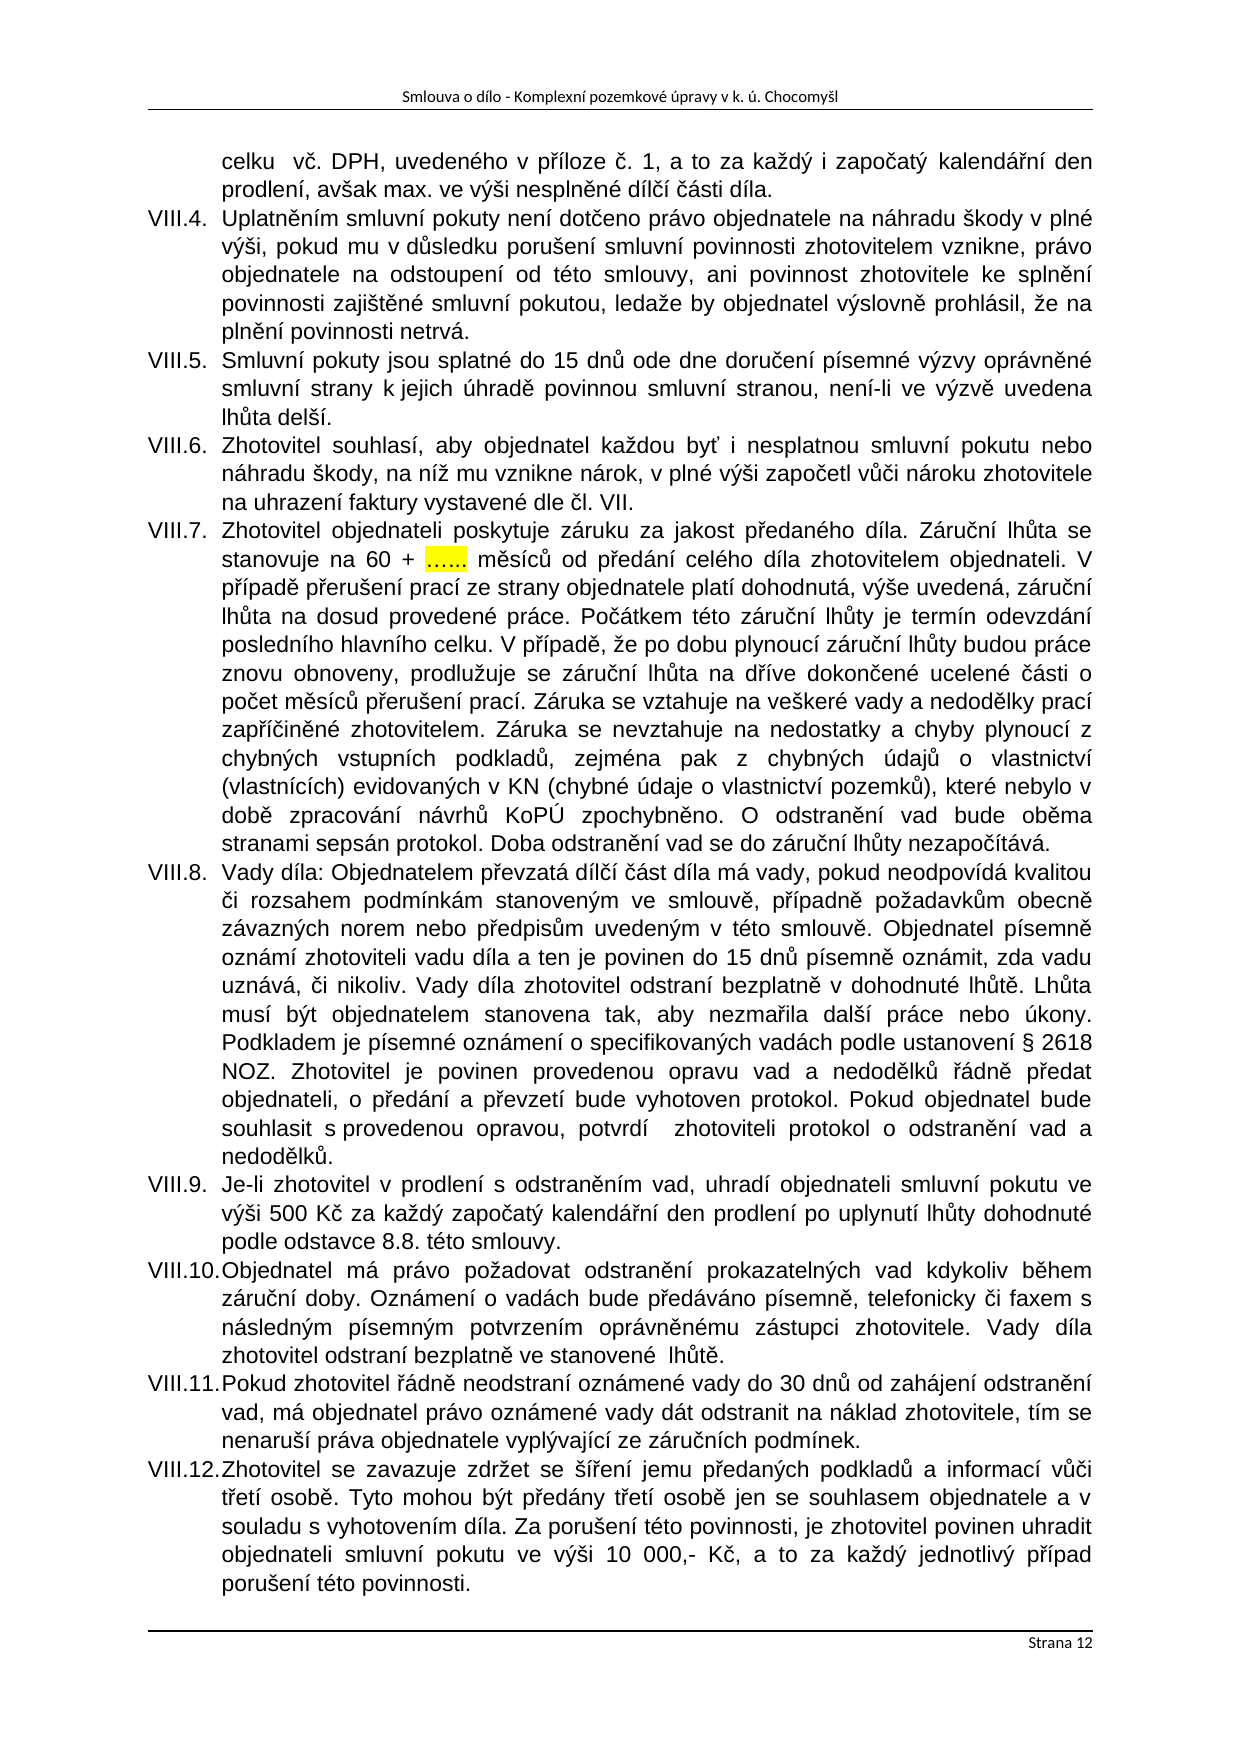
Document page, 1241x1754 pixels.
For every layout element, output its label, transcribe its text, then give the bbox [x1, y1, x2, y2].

list Uplatněním smluvní pokuty není dotčeno právo objednatele na náhradu škody v plné výši, pokud mu v důsledku porušení smluvní povinnosti zhotovitelem vznikne, právo objednatele na odstoupení od této smlouvy, ani povinnost zhotovitele ke splnění povinnosti zajištěné smluvní pokutou, ledaže by objednatel výslovně prohlásil, že na plnění povinnosti netrvá. [148, 204, 1093, 344]
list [148, 148, 1093, 202]
list Zhotovitel souhlasí, aby objednatel každou byť i nesplatnou smluvní pokutu nebo náhradu škody, na níž mu vznikne nárok, v plné výši započetl vůči nároku zhotovitele na uhrazení faktury vystavené dle čl. VII. [148, 432, 1093, 515]
list Objednatel má právo požadovat odstranění prokazatelných vad kdykoliv během záruční doby. Oznámení o vadách bude předáváno písemně, telefonicky či faxem s následným písemným potvrzením oprávněnému zástupci zhotovitele. Vady díla zhotovitel odstraní bezplatně ve stanovené lhůtě. [148, 1257, 1093, 1368]
list Zhotovitel objednateli poskytuje záruku za jakost předaného díla. Záruční lhůta se stanovuje na 60 + …... měsíců od předání celého díla zhotovitelem objednateli. V případě přerušení prací ze strany objednatele platí dohodnutá, výše uvedená, záruční lhůta na dosud provedené práce. Počátkem této záruční lhůty je termín odevzdání posledního hlavního celku. V případě, že po dobu plynoucí záruční lhůty budou práce znovu obnoveny, prodlužuje se záruční lhůta na dříve dokončené ucelené části o počet měsíců přerušení prací. Záruka se vztahuje na veškeré vady a nedodělky prací zapříčiněné zhotovitelem. Záruka se nevztahuje na nedostatky a chyby plynoucí z chybných vstupních podkladů, zejména pak z chybných údajů o vlastnictví (vlastnících) evidovaných v KN (chybné údaje o vlastnictví pozemků), které nebylo v době zpracování návrhů KoPÚ zpochybněno. O odstranění vad bude oběma stranami sepsán protokol. Doba odstranění vad se do záruční lhůty nezapočítává. [148, 517, 1093, 856]
list Vady díla: Objednatelem převzatá dílčí část díla má vady, pokud neodpovídá kvalitou či rozsahem podmínkám stanoveným ve smlouvě, případně požadavkům obecně závazných norem nebo předpisům uvedeným v této smlouvě. Objednatel písemně oznámí zhotoviteli vadu díla a ten je povinen do 15 dnů písemně oznámit, zda vadu uznává, či nikoliv. Vady díla zhotovitel odstraní bezplatně v dohodnuté lhůtě. Lhůta musí být objednatelem stanovena tak, aby nezmařila další práce nebo úkony. Podkladem je písemné oznámení o specifikovaných vadách podle ustanovení § 2618 NOZ. Zhotovitel je povinen provedenou opravu vad a nedodělků řádně předat objednateli, o předání a převzetí bude vyhotoven protokol. Pokud objednatel bude souhlasit s provedenou opravou, potvrdí zhotoviteli protokol o odstranění vad a nedodělků. [148, 858, 1093, 1169]
list Zhotovitel se zavazuje zdržet se šíření jemu předaných podkladů a informací vůči třetí osobě. Tyto mohou být předány třetí osobě jen se souhlasem objednatele a v souladu s vyhotovením díla. Za porušení této povinnosti, je zhotovitel povinen uhradit objednateli smluvní pokutu ve výši 10 000,- Kč, a to za každý jednotlivý případ porušení této povinnosti. [148, 1456, 1093, 1596]
list Je-li zhotovitel v prodlení s odstraněním vad, uhradí objednateli smluvní pokutu ve výši 500 Kč za každý započatý kalendářní den prodlení po uplynutí lhůty dohodnuté podle odstavce 8.8. této smlouvy. [148, 1171, 1093, 1254]
list Pokud zhotovitel řádně neodstraní oznámené vady do 30 dnů od zahájení odstranění vad, má objednatel právo oznámené vady dát odstranit na náklad zhotovitele, tím se nenaruší práva objednatele vyplývající ze záručních podmínek. [148, 1370, 1093, 1454]
list Smluvní pokuty jsou splatné do 15 dnů ode dne doručení písemné výzvy oprávněné smluvní strany k jejich úhradě povinnou smluvní stranou, není-li ve výzvě uvedena lhůta delší. [148, 347, 1093, 430]
